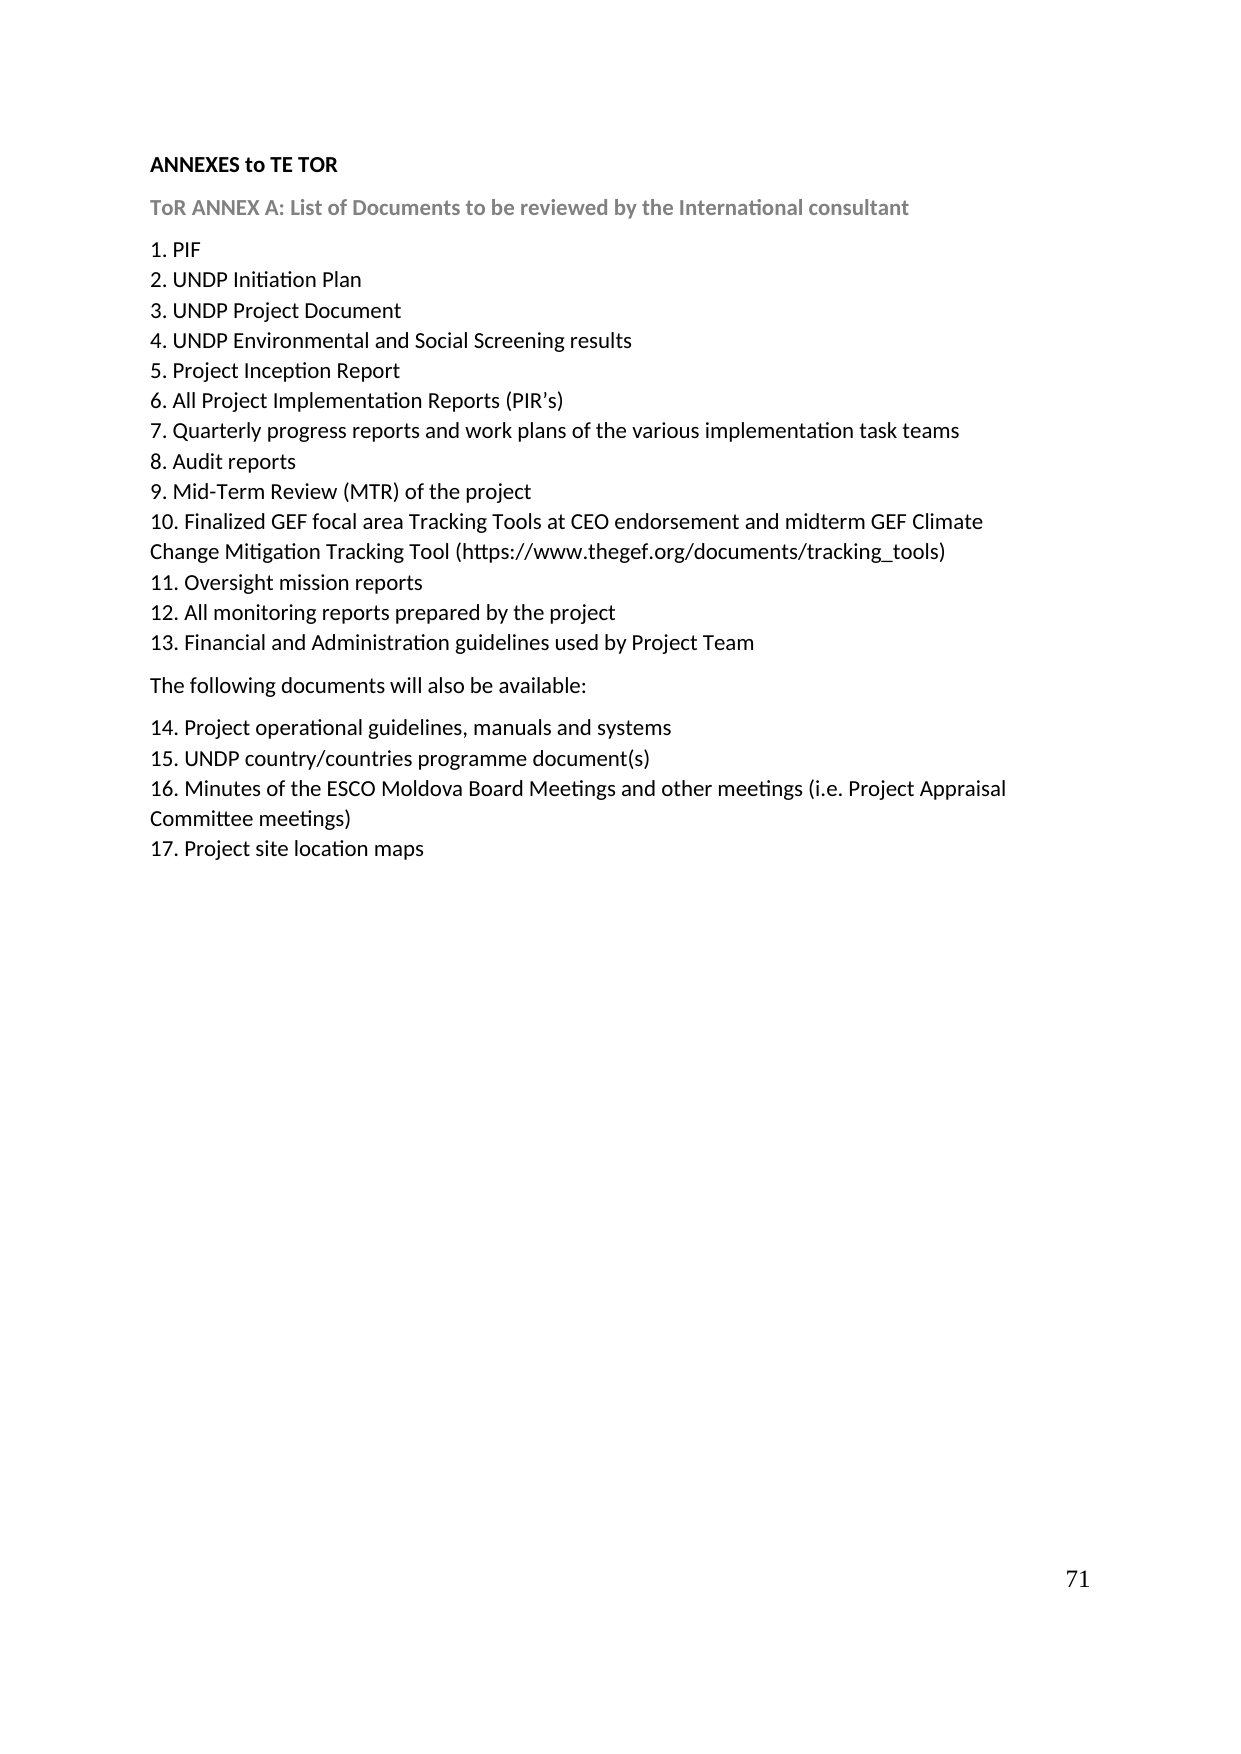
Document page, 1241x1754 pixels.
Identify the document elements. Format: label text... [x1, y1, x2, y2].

text 2. UNDP Initiation Plan [150, 266, 1090, 294]
text 10. Finalized GEF focal area Tracking Tools at CEO endorsement and midterm GEF Climate [150, 507, 1090, 535]
text ToR ANNEX A: List of Documents to be reviewed by the International consultant [150, 193, 1090, 221]
text 12. All monitoring reports prepared by the project [150, 598, 1090, 626]
text 6. All Project Implementation Reports (PIR’s) [150, 386, 1090, 414]
text 15. UNDP country/countries programme document(s) [150, 744, 1090, 772]
text 3. UNDP Project Document [150, 296, 1090, 324]
text ANNEXES to TE TOR [150, 150, 1090, 178]
text 1. PIF [150, 235, 1090, 263]
text 4. UNDP Environmental and Social Screening results [150, 326, 1090, 354]
text 9. Mid-Term Review (MTR) of the project [150, 477, 1090, 505]
text 13. Financial and Administration guidelines used by Project Team [150, 628, 1090, 656]
text 17. Project site location maps [150, 834, 1090, 862]
text 7. Quarterly progress reports and work plans of the various implementation task teams [150, 417, 1090, 445]
text Committee meetings) [150, 804, 1090, 832]
text 5. Project Inception Report [150, 356, 1090, 384]
text 8. Audit reports [150, 447, 1090, 475]
text Change Mitigation Tracking Tool (https://www.thegef.org/documents/tracking_tools) [150, 537, 1090, 566]
text The following documents will also be available: [150, 671, 1090, 699]
text 16. Minutes of the ESCO Moldova Board Meetings and other meetings (i.e. Project Appraisal [150, 774, 1090, 802]
text 11. Oversight mission reports [150, 568, 1090, 596]
text 14. Project operational guidelines, manuals and systems [150, 713, 1090, 742]
